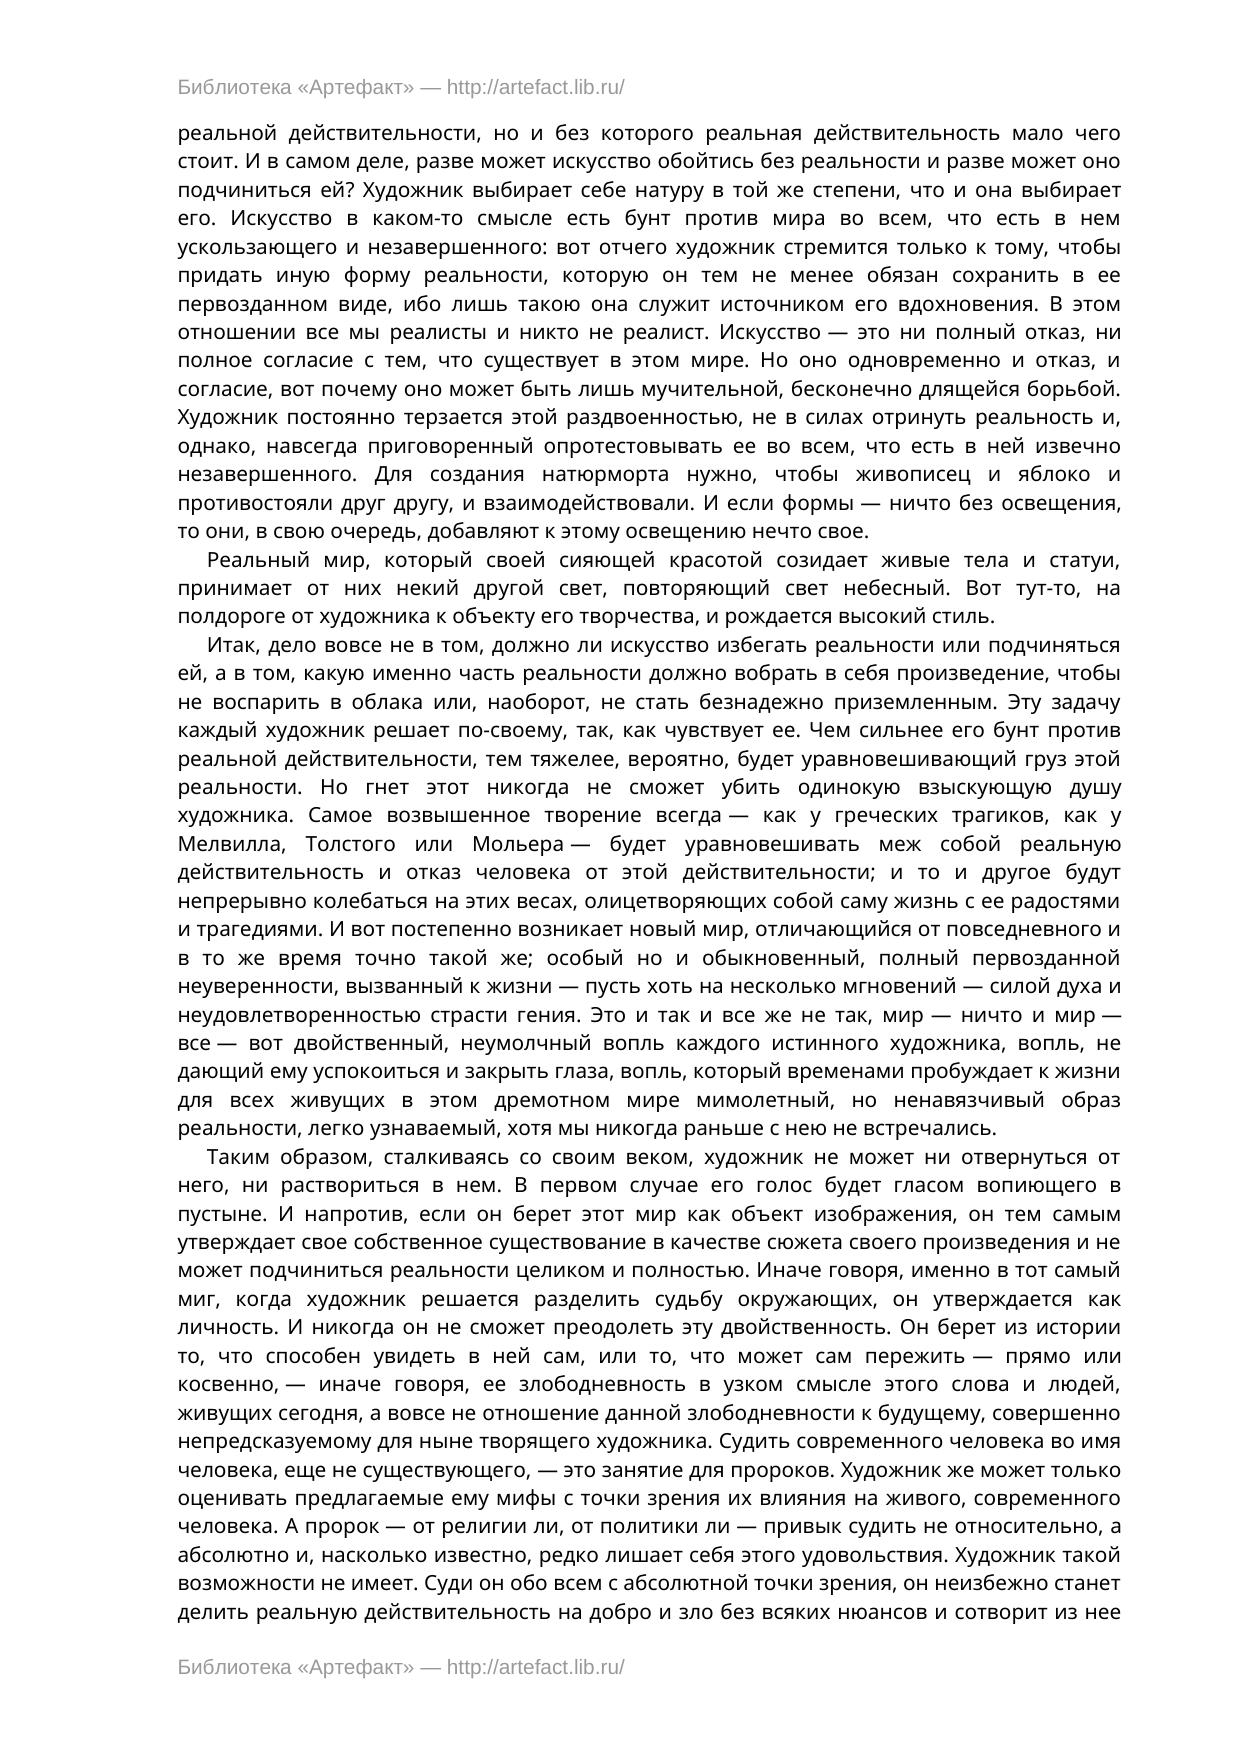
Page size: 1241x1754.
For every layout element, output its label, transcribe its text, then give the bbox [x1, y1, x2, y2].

text Итак, дело вовсе не в том, должно ли искусство избегать реальности или подчиняться ей, а в том, какую именно часть реальности должно вобрать в себя произведение, чтобы не воспарить в облака или, наоборот, не стать безнадежно приземленным. Эту задачу каждый художник решает по-своему, так, как чувствует ее. Чем сильнее его бунт против реальной действительности, тем тяжелее, вероятно, будет уравновешивающий груз этой реальности. Но гнет этот никогда не сможет убить одинокую взыскующую душу художника. Самое возвышенное творение всегда — как у греческих трагиков, как у Мелвилла, Толстого или Мольера — будет уравновешивать меж собой реальную действительность и отказ человека от этой действительности; и то и другое будут непрерывно колебаться на этих весах, олицетворяющих собой саму жизнь с ее радостями и трагедиями. И вот постепенно возникает новый мир, отличающийся от повседневного и в то же время точно такой же; особый но и обыкновенный, полный первозданной неуверенности, вызванный к жизни — пусть хоть на несколько мгновений — силой духа и неудовлетворенностью страсти гения. Это и так и все же не так, мир — ничто и мир — все — вот двойственный, неумолчный вопль каждого истинного художника, вопль, не дающий ему успокоиться и закрыть глаза, вопль, который временами пробуждает к жизни для всех живущих в этом дремотном мире мимолетный, но ненавязчивый образ реальности, легко узнаваемый, хотя мы никогда раньше с нею не встречались. [177, 630, 1122, 1142]
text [177, 1142, 1122, 1625]
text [177, 118, 1122, 545]
text Реальный мир, который своей сияющей красотой созидает живые тела и статуи, принимает от них некий другой свет, повторяющий свет небесный. Вот тут-то, на полдороге от художника к объекту его творчества, и рождается высокий стиль. [177, 545, 1122, 630]
